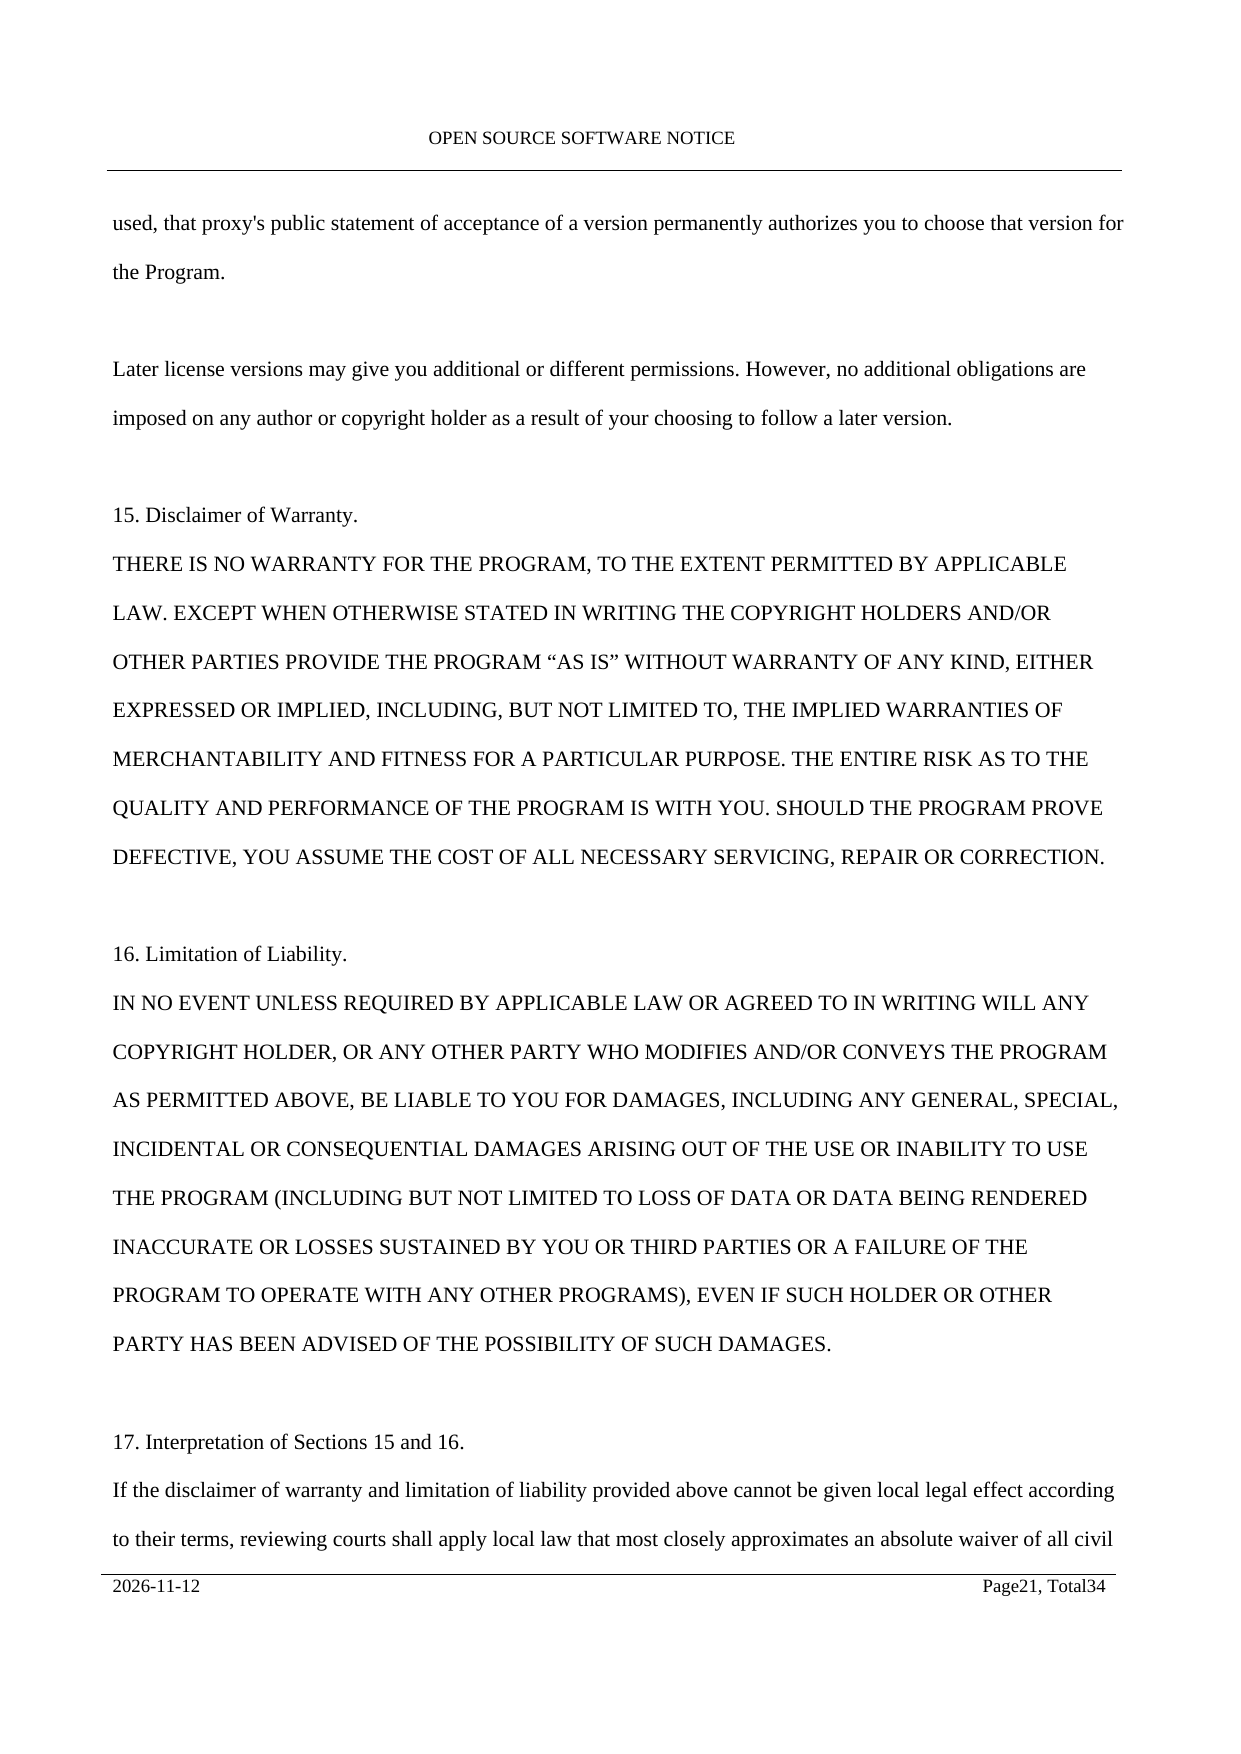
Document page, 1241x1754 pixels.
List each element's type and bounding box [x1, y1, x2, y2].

text [112, 206, 1128, 1555]
